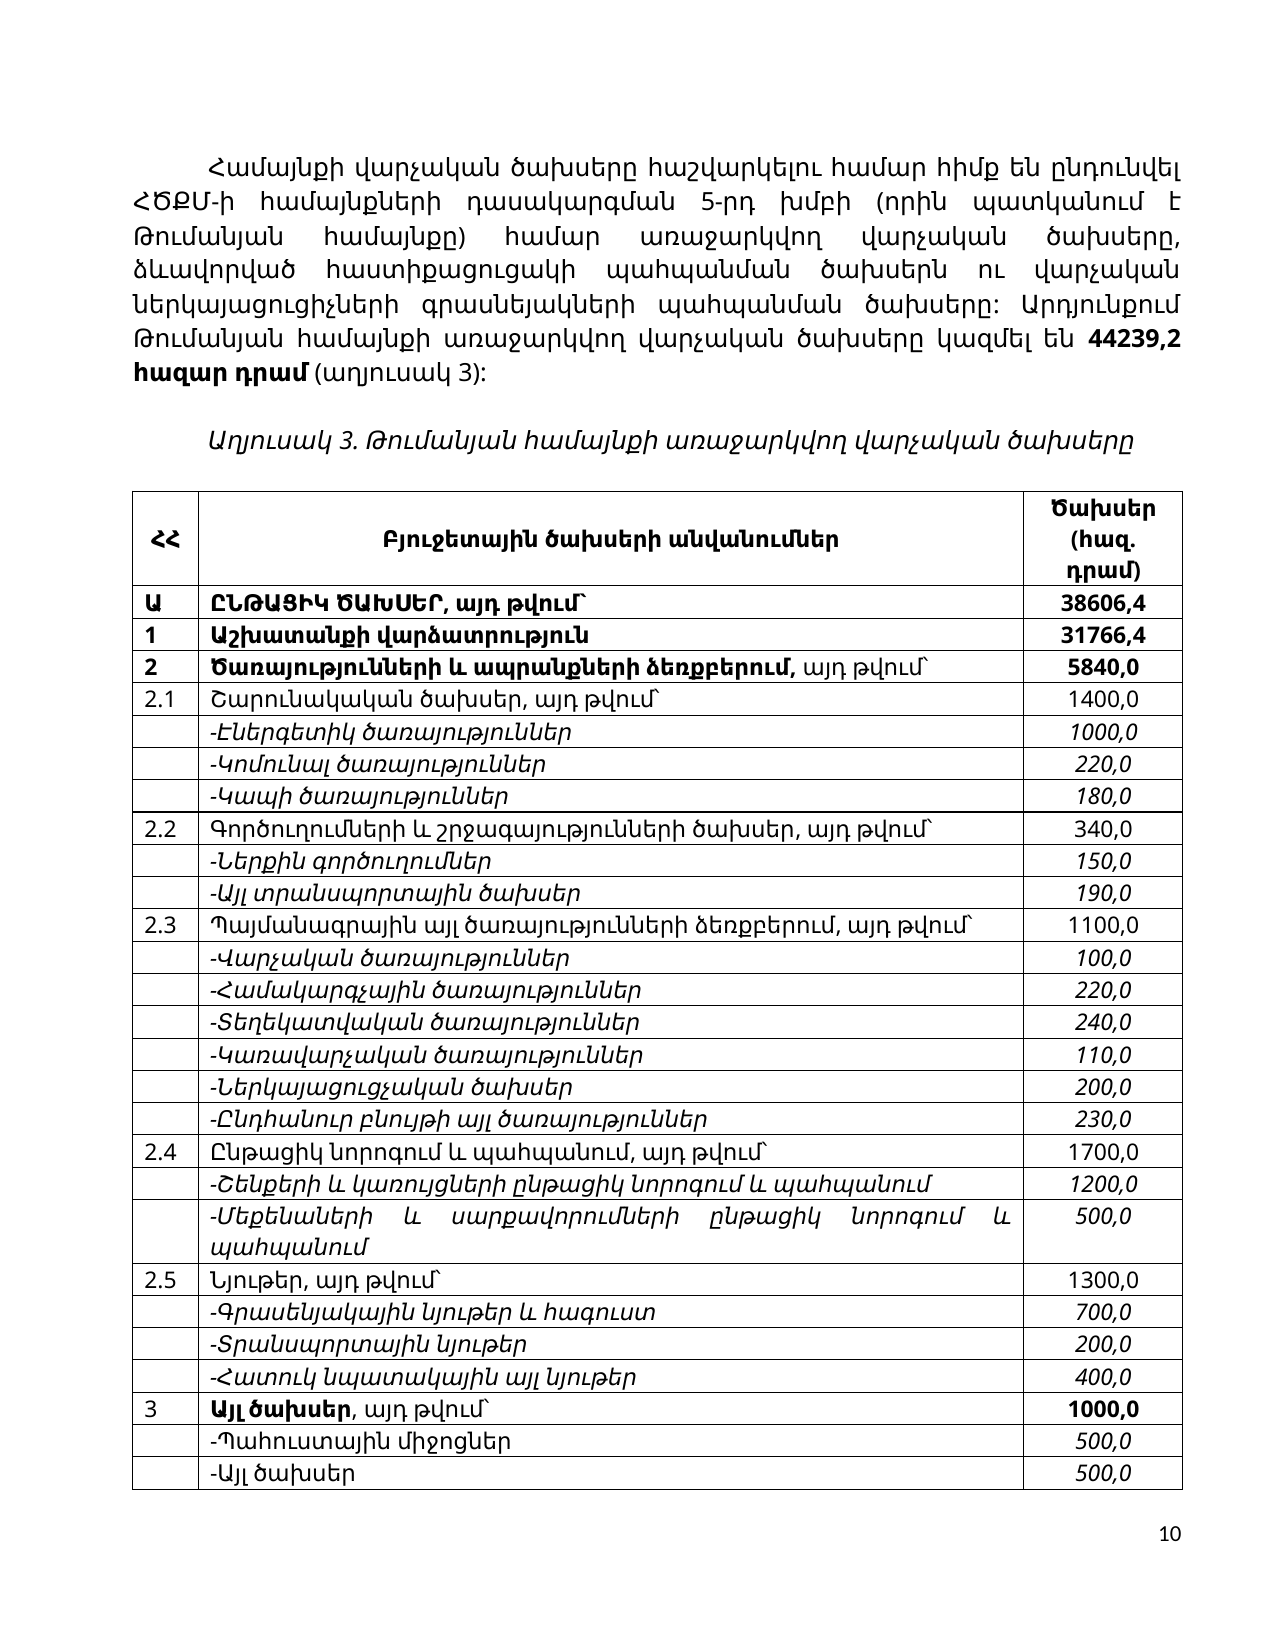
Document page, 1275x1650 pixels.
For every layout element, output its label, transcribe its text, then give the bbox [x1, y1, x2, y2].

table_cell [133, 1425, 198, 1456]
table_cell [133, 1168, 198, 1199]
table_cell -Համակարգչային ծառայություններ [199, 974, 1023, 1005]
table_cell -Կապի ծառայություններ [199, 780, 1023, 811]
table_cell 180,0 [1024, 780, 1182, 811]
table_cell [133, 748, 198, 779]
table_cell 2 [133, 651, 198, 682]
table_cell Շարունակական ծախսեր, այդ թվում՝ [199, 683, 1023, 714]
table_cell -Վարչական ծառայություններ [199, 942, 1023, 973]
table_cell 220,0 [1024, 748, 1182, 779]
table_cell -Այլ ծախսեր [199, 1457, 1023, 1488]
table_cell [133, 845, 198, 876]
table_cell [133, 1071, 198, 1102]
table_header Ծախսեր (հազ. դրամ) [1024, 492, 1182, 585]
table_cell 1100,0 [1024, 909, 1182, 941]
table_cell 5840,0 [1024, 651, 1182, 682]
table_cell 500,0 [1024, 1425, 1182, 1456]
table_cell 31766,4 [1024, 619, 1182, 650]
table_cell 150,0 [1024, 845, 1182, 876]
table_cell -Հատուկ նպատակային այլ նյութեր [199, 1360, 1023, 1392]
table_cell ԸՆԹԱՑԻԿ ԾԱԽՍԵՐ, այդ թվում` [199, 586, 1023, 618]
table_cell -Էներգետիկ ծառայություններ [199, 716, 1023, 747]
table_cell 340,0 [1024, 813, 1182, 844]
table_cell 200,0 [1024, 1071, 1182, 1102]
table_cell [133, 877, 198, 908]
table_cell 2.2 [133, 813, 198, 844]
table_cell 3 [133, 1393, 198, 1424]
table_cell -Ներքին գործուղումներ [199, 845, 1023, 876]
table_cell 1200,0 [1024, 1168, 1182, 1199]
table_cell 220,0 [1024, 974, 1182, 1005]
table_cell [133, 942, 198, 973]
table_cell [133, 1296, 198, 1327]
text Համայնքի վարչական ծախսերը հաշվարկելու համար հիմք են ընդունվել ՀԾՔՄ-ի համայնքների դասակարգման 5-րդ խմբի (որին պատկանում է Թումանյան համայնքը) համար առաջարկվող վարչական ծախսերը, ձևավորված հաստիքացուցակի պահպանման ծախսերն ու վարչական ներկայացուցիչների գրասնեյակների պահպանման ծախսերը: Արդյունքում Թումանյան համայնքի առաջարկվող վարչական ծախսերը կազմել են 44239,2 հազար դրամ (աղյուսակ 3): [133, 150, 1181, 388]
table_cell 1400,0 [1024, 683, 1182, 714]
table_cell Գործուղումների և շրջագայությունների ծախսեր, այդ թվում՝ [199, 813, 1023, 844]
table_cell -Գրասենյակային նյութեր և հագուստ [199, 1296, 1023, 1327]
table_cell 2.3 [133, 909, 198, 941]
table_cell 700,0 [1024, 1296, 1182, 1327]
table_cell 110,0 [1024, 1039, 1182, 1070]
table_cell -Այլ տրանսպորտային ծախսեր [199, 877, 1023, 908]
table_cell -Տեղեկատվական ծառայություններ [199, 1006, 1023, 1037]
table_cell -Կոմունալ ծառայություններ [199, 748, 1023, 779]
table_cell -Տրանսպորտային նյութեր [199, 1328, 1023, 1359]
table_cell 500,0 [1024, 1457, 1182, 1488]
table_cell Ընթացիկ նորոգում և պահպանում, այդ թվում՝ [199, 1135, 1023, 1167]
table_cell -Պահուստային միջոցներ [199, 1425, 1023, 1456]
table_cell 1000,0 [1024, 716, 1182, 747]
table_cell [133, 716, 198, 747]
table_cell 2.4 [133, 1135, 198, 1167]
table_cell 1 [133, 619, 198, 650]
table_cell Ա [133, 586, 198, 618]
table_header Բյուջետային ծախսերի անվանումներ [199, 492, 1023, 585]
table_cell 2.5 [133, 1264, 198, 1295]
table_cell Նյութեր, այդ թվում՝ [199, 1264, 1023, 1295]
table_cell [133, 1328, 198, 1359]
text Աղյուսակ 3. Թումանյան համայնքի առաջարկվող վարչական ծախսերը [133, 422, 1181, 457]
table_cell Այլ ծախսեր, այդ թվում՝ [199, 1393, 1023, 1424]
table_cell [133, 974, 198, 1005]
table_cell 100,0 [1024, 942, 1182, 973]
table_cell 200,0 [1024, 1328, 1182, 1359]
table_cell 1700,0 [1024, 1135, 1182, 1167]
table_cell 38606,4 [1024, 586, 1182, 618]
table_cell -Մեքենաների և սարքավորումների ընթացիկ նորոգում և պահպանում [199, 1200, 1023, 1262]
table_cell 1300,0 [1024, 1264, 1182, 1295]
table_cell [133, 1039, 198, 1070]
table_cell 190,0 [1024, 877, 1182, 908]
table_cell Աշխատանքի վարձատրություն [199, 619, 1023, 650]
table_cell Ծառայությունների և ապրանքների ձեռքբերում, այդ թվում՝ [199, 651, 1023, 682]
table_cell [133, 1103, 198, 1134]
table_cell [133, 1006, 198, 1037]
table_cell 230,0 [1024, 1103, 1182, 1134]
table_cell [133, 1457, 198, 1488]
table_cell -Շենքերի և կառույցների ընթացիկ նորոգում և պահպանում [199, 1168, 1023, 1199]
table_cell 2.1 [133, 683, 198, 714]
table_cell 500,0 [1024, 1200, 1182, 1262]
table_cell 400,0 [1024, 1360, 1182, 1392]
table_cell 1000,0 [1024, 1393, 1182, 1424]
table_cell [133, 1360, 198, 1392]
table_cell -Կառավարչական ծառայություններ [199, 1039, 1023, 1070]
table_cell Պայմանագրային այլ ծառայությունների ձեռքբերում, այդ թվում՝ [199, 909, 1023, 941]
table_cell [133, 780, 198, 811]
table_cell 240,0 [1024, 1006, 1182, 1037]
table_cell -Ընդհանուր բնույթի այլ ծառայություններ [199, 1103, 1023, 1134]
table_cell [133, 1200, 198, 1262]
table_header ՀՀ [133, 492, 198, 585]
table_cell -Ներկայացուցչական ծախսեր [199, 1071, 1023, 1102]
